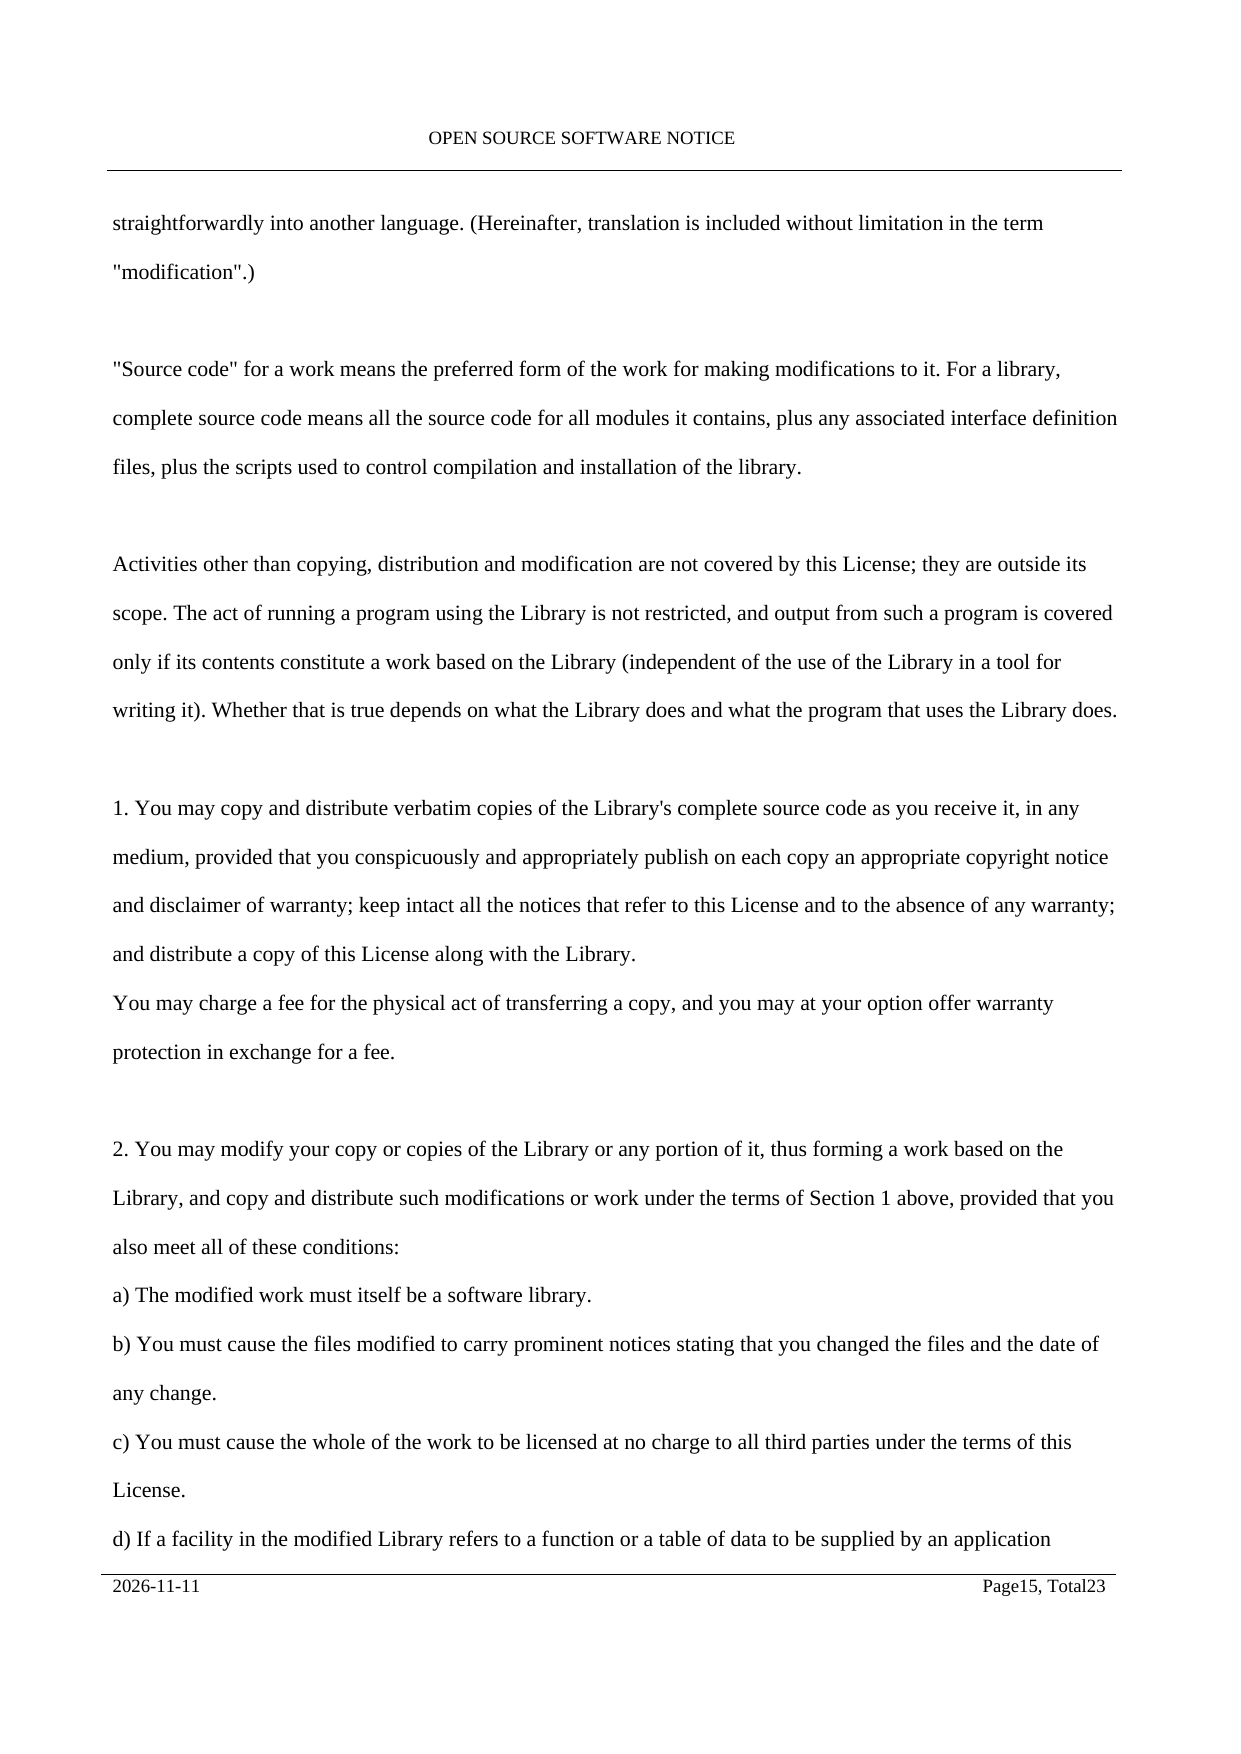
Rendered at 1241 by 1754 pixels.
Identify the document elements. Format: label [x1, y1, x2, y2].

text [112, 206, 1128, 1555]
